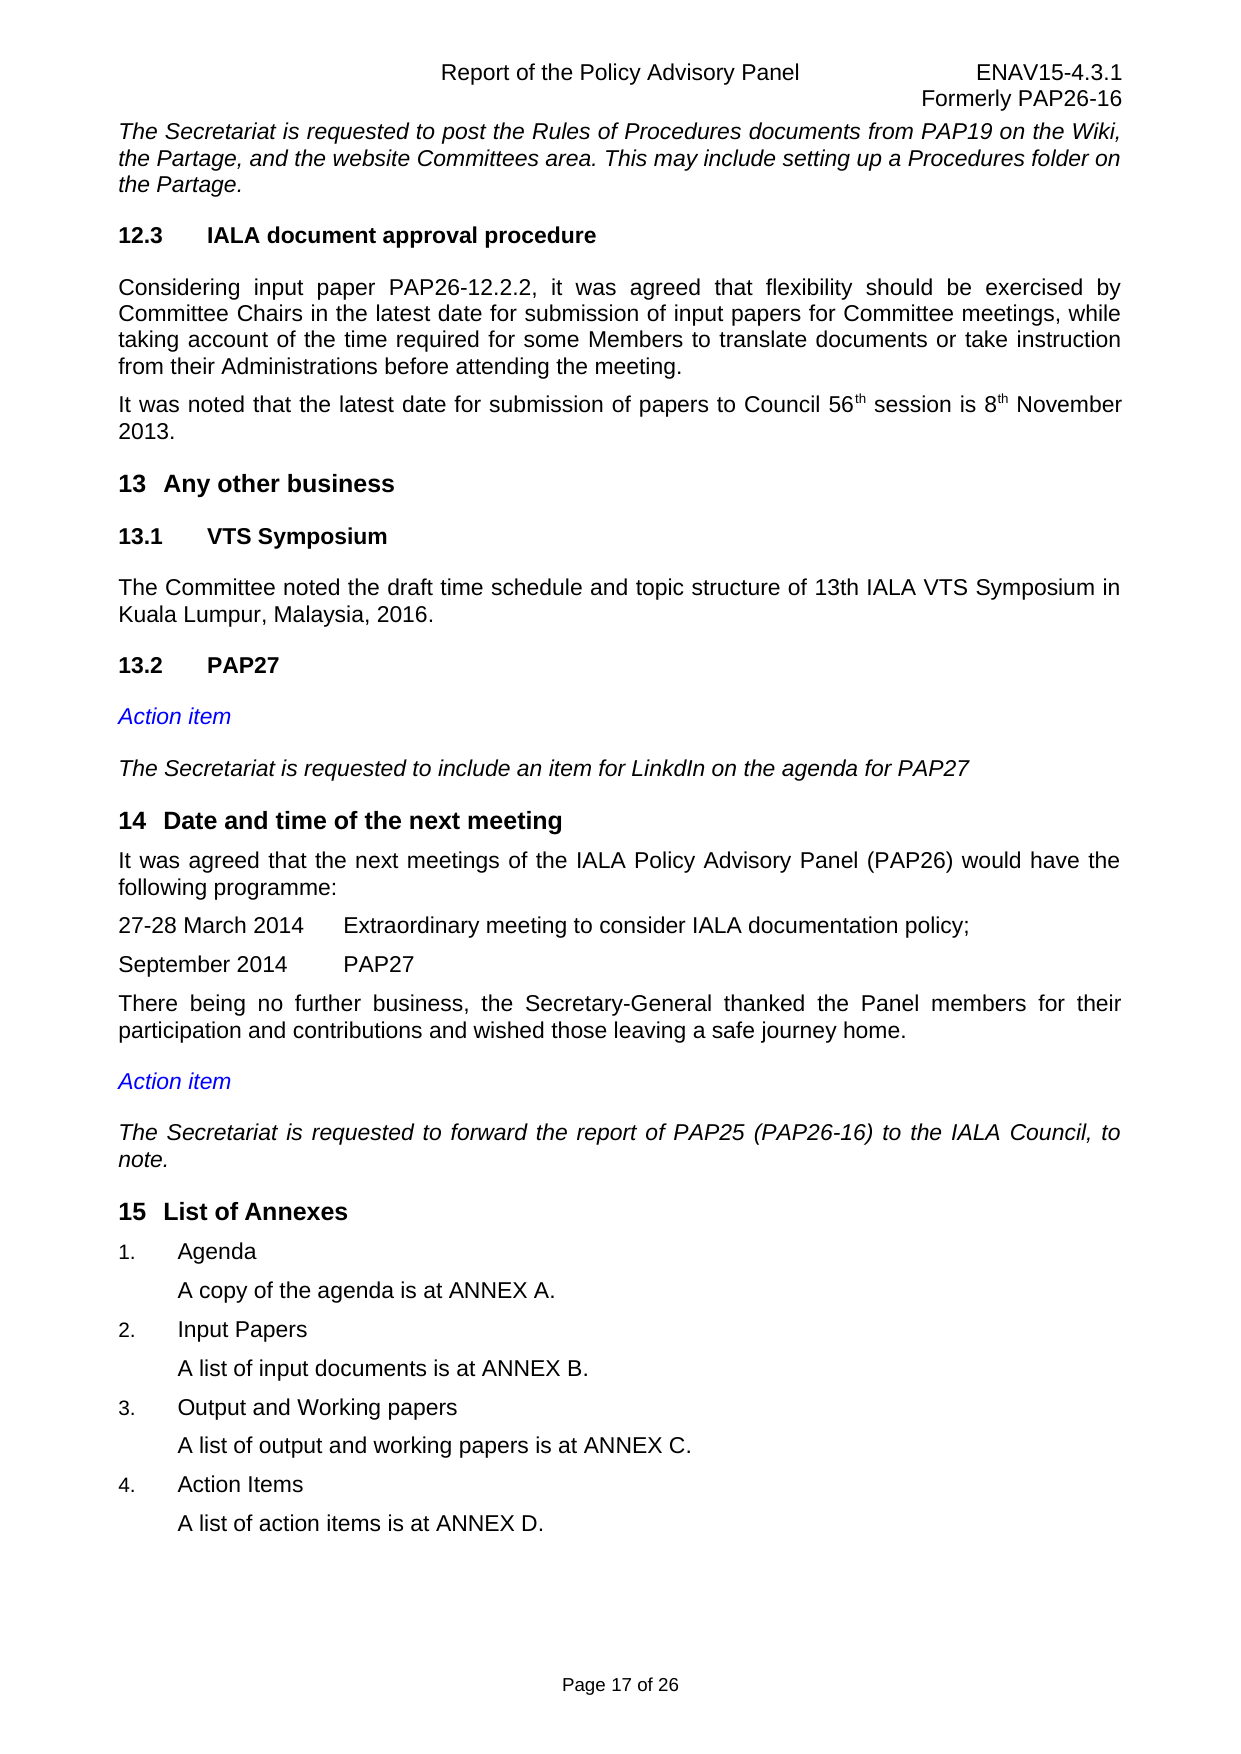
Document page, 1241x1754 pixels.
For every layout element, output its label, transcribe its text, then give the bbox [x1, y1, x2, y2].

text It was noted that the latest date for submission of papers to Council 56th session is 8th November 2013. [118, 391, 1122, 444]
list A copy of the agenda is at ANNEX A. [177, 1277, 1122, 1303]
text It was agreed that the next meetings of the IALA Policy Advisory Panel (PAP26) would have the following programme: [118, 847, 1122, 900]
subtitle VTS Symposium [118, 523, 1122, 549]
list A list of output and working papers is at ANNEX C. [177, 1432, 1122, 1459]
list A list of action items is at ANNEX D. [177, 1510, 1122, 1537]
subtitle Any other business [118, 469, 1122, 498]
subtitle IALA document approval procedure [118, 222, 1122, 248]
text September 2014 PAP27 [118, 951, 1122, 978]
subtitle PAP27 [118, 652, 1122, 678]
text There being no further business, the Secretary-General thanked the Panel members for their participation and contributions and wished those leaving a safe journey home. [118, 990, 1122, 1043]
list Agenda [118, 1238, 1122, 1264]
list A list of input documents is at ANNEX B. [177, 1355, 1122, 1381]
text Action item [118, 1068, 1122, 1094]
text Considering input paper PAP26-12.2.2, it was agreed that flexibility should be exercised by Committee Chairs in the latest date for submission of input papers for Committee meetings, while taking account of the time required for some Members to translate documents or take instruction from their Administrations before attending the meeting. [118, 273, 1122, 379]
text 27-28 March 2014 Extraordinary meeting to consider IALA documentation policy; [118, 912, 1122, 939]
subtitle List of Annexes [118, 1197, 1122, 1226]
text The Committee noted the draft time schedule and topic structure of 13th IALA VTS Symposium in Kuala Lumpur, Malaysia, 2016. [118, 574, 1122, 627]
list Action Items [118, 1471, 1122, 1498]
text The Secretariat is requested to include an item for LinkdIn on the agenda for PAP27 [118, 755, 1122, 781]
subtitle Date and time of the next meeting [118, 806, 1122, 835]
list Input Papers [118, 1316, 1122, 1342]
list Output and Working papers [118, 1394, 1122, 1420]
text The Secretariat is requested to forward the report of PAP25 (PAP26-16) to the IALA Council, to note. [118, 1119, 1122, 1172]
text The Secretariat is requested to post the Rules of Procedures documents from PAP19 on the Wiki, the Partage, and the website Committees area. This may include setting up a Procedures folder on the Partage. [118, 118, 1122, 197]
text Action item [118, 703, 1122, 730]
